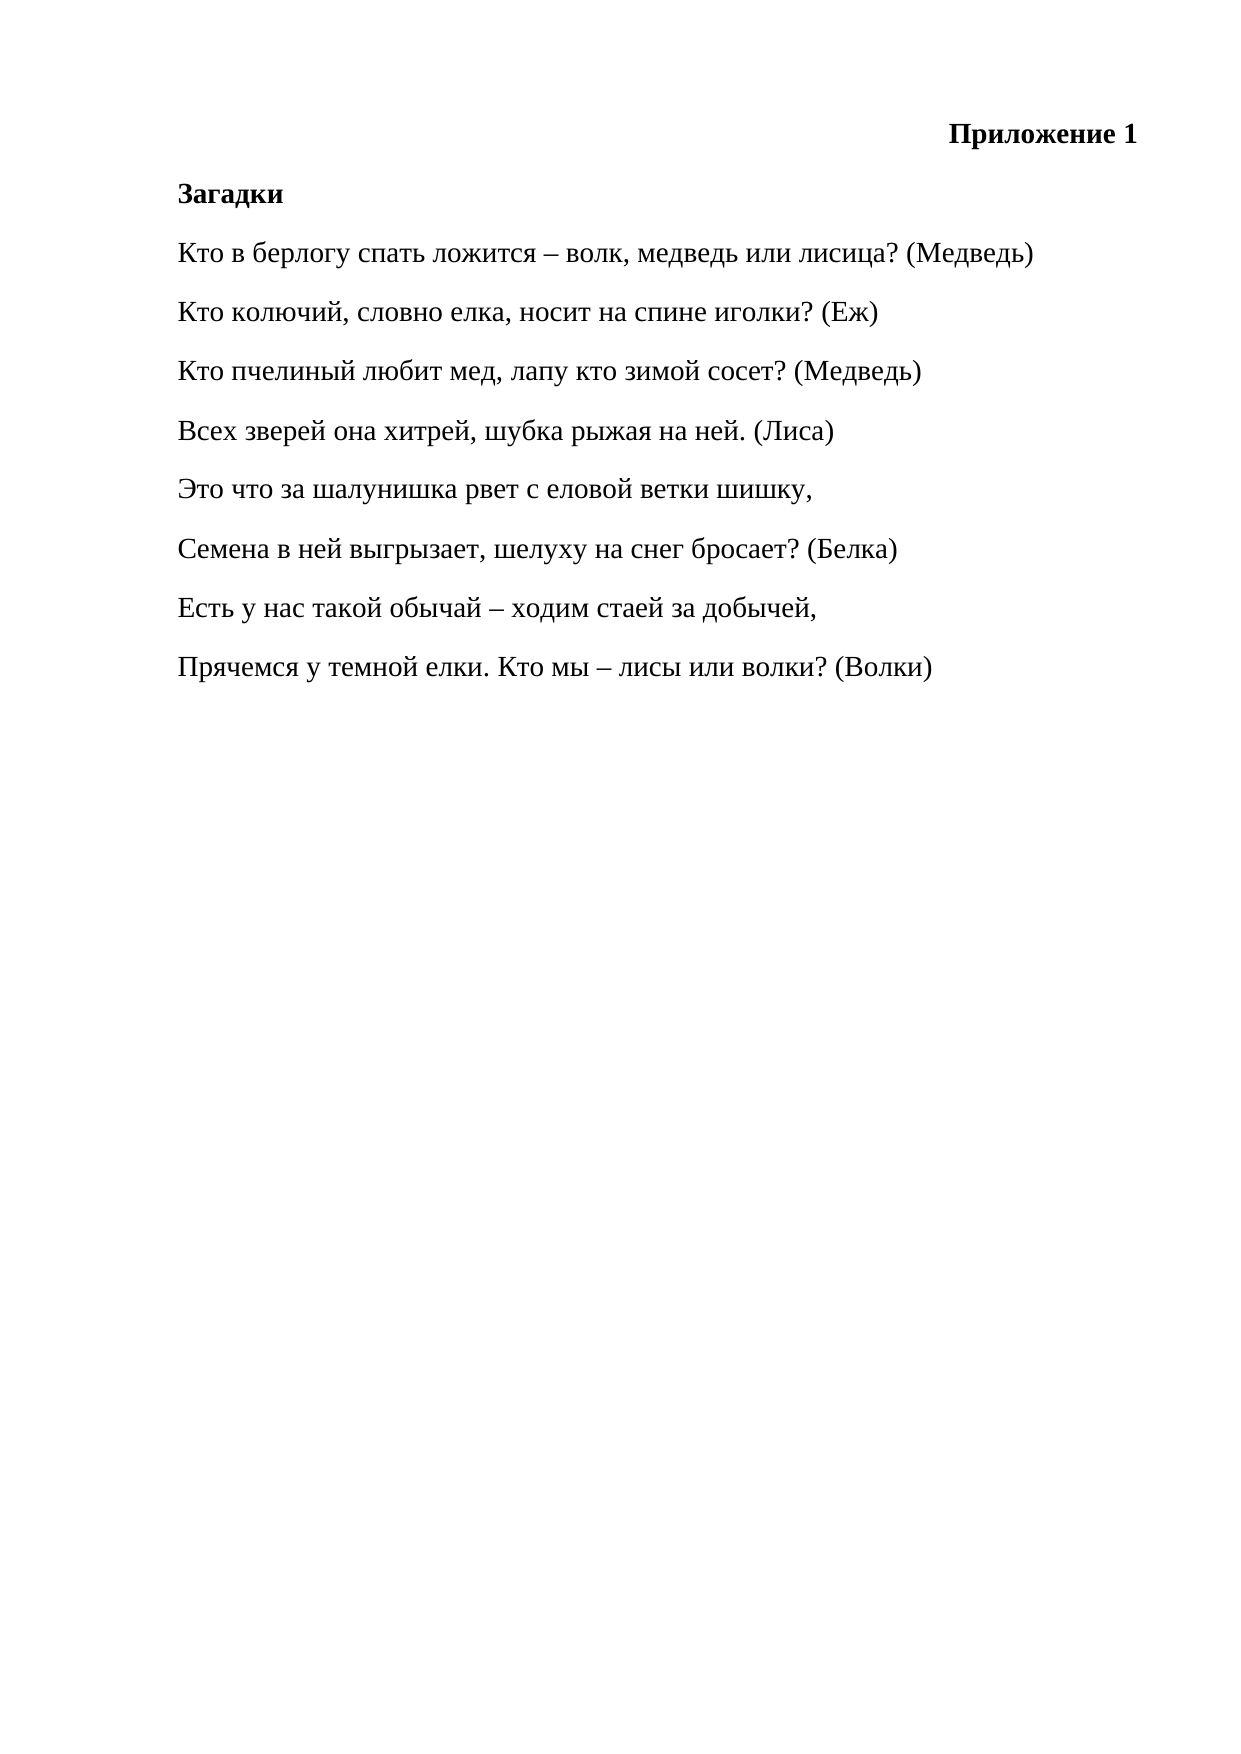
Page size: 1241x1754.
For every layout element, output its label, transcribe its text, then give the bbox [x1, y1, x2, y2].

text Кто пчелиный любит мед, лапу кто зимой сосет? (Медведь) Всех зверей она хитрей, шубка рыжая на ней. (Лиса) [177, 353, 946, 446]
text Загадки [177, 176, 1163, 209]
text Приложение 1 [92, 117, 1137, 150]
text Это что за шалунишка рвет с еловой ветки шишку, [177, 472, 1163, 505]
text Семена в ней выгрызает, шелуху на снег бросает? (Белка) Есть у нас такой обычай – ходим стаей за добычей, [177, 531, 900, 624]
text Прячемся у темной елки. Кто мы – лисы или волки? (Волки) [177, 649, 1163, 683]
text Кто в берлогу спать ложится – волк, медведь или лисица? (Медведь) Кто колючий, словно елка, носит на спине иголки? (Еж) [177, 235, 1036, 327]
